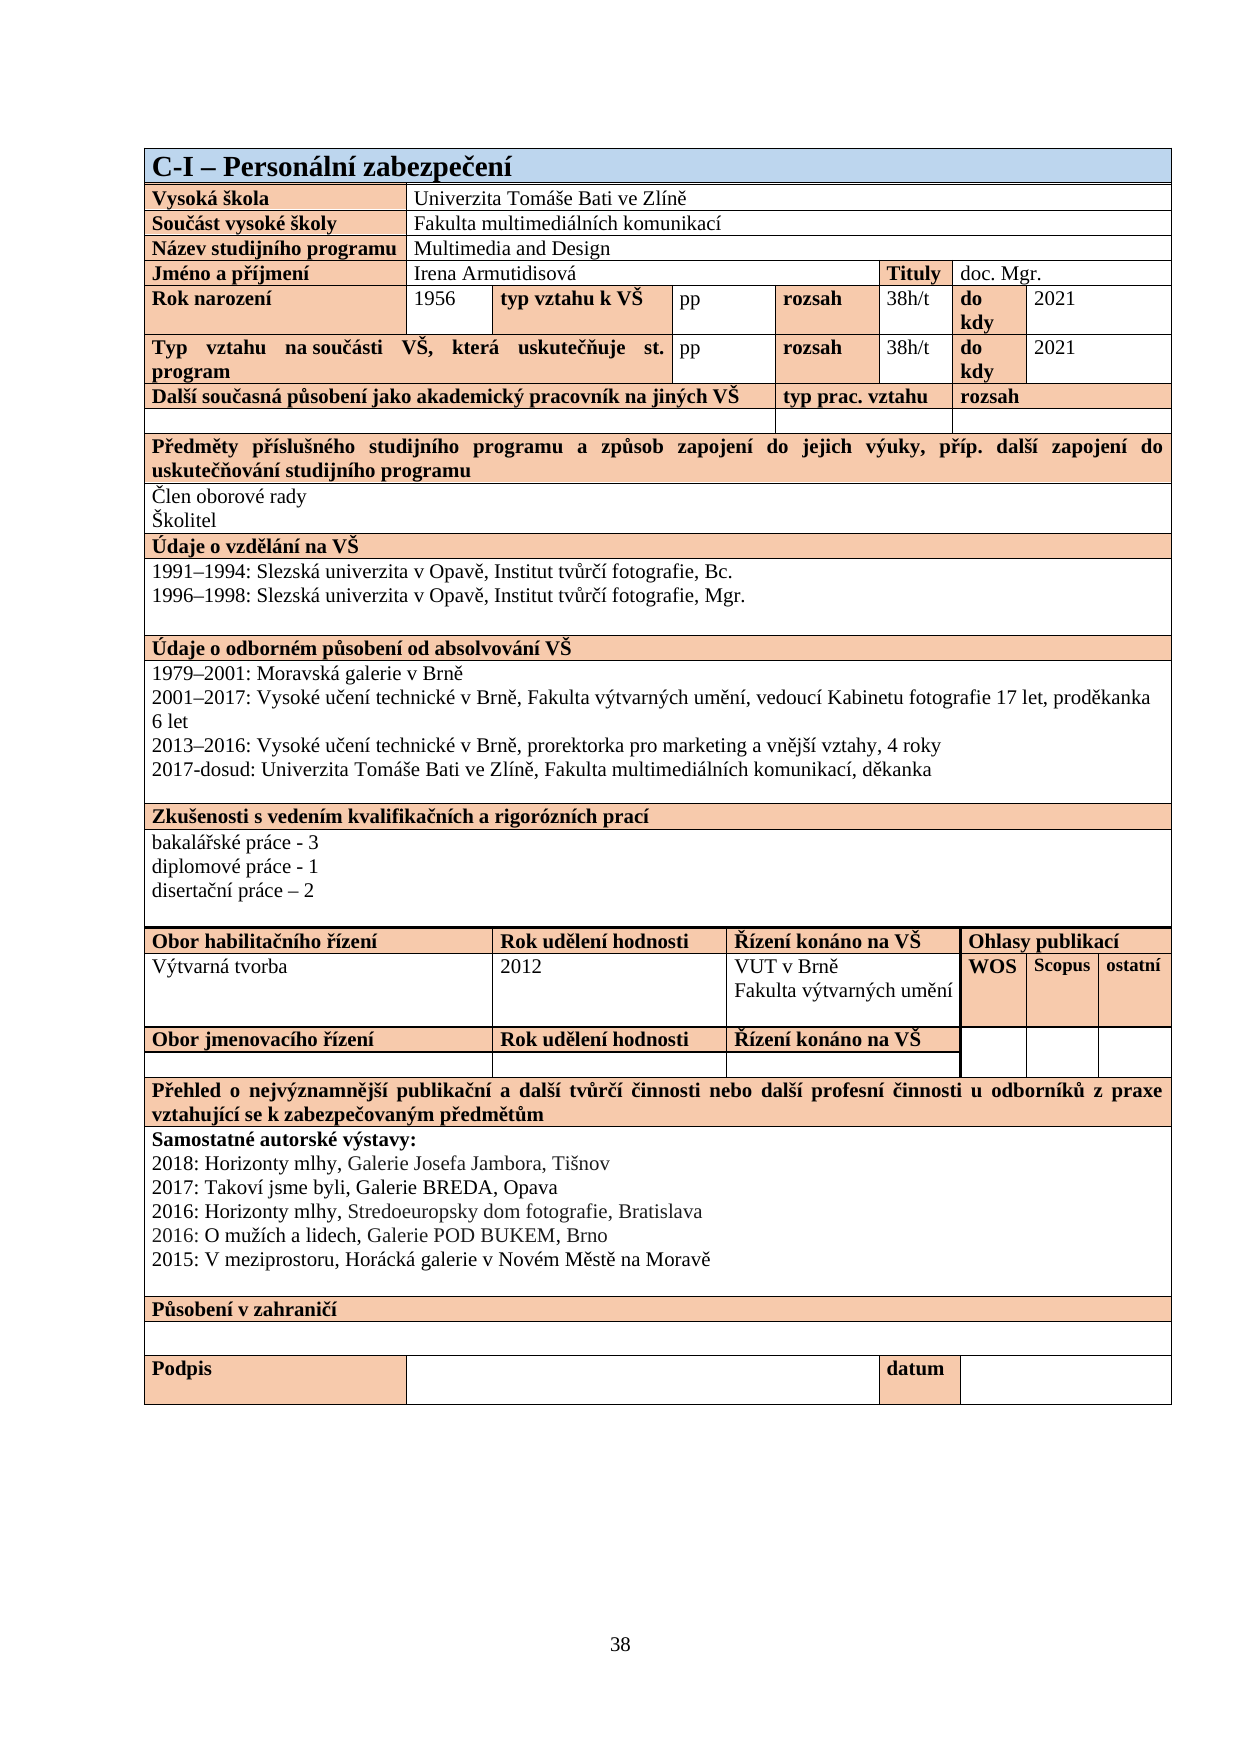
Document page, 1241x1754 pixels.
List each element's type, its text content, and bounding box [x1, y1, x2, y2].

table_cell 1979–2001: Moravská galerie v Brně 2001–2017: Vysoké učení technické v Brně, Fakulta výtvarných umění, vedoucí Kabinetu fotografie 17 let, proděkanka 6 let 2013–2016: Vysoké učení technické v Brně, prorektorka pro marketing a vnější vztahy, 4 roky 2017-dosud: Univerzita Tomáše Bati ve Zlíně, Fakulta multimediálních komunikací, děkanka [145, 661, 1171, 803]
table_cell [962, 1028, 1026, 1077]
table_cell [407, 1356, 879, 1404]
table_cell datum [880, 1356, 960, 1404]
table_cell doc. Mgr. [953, 261, 1171, 285]
table_cell Působení v zahraničí [145, 1297, 1171, 1321]
table_cell 38h/t [880, 335, 952, 383]
table_cell Tituly [880, 261, 952, 285]
table_cell [145, 1322, 1171, 1355]
table_cell Irena Armutidisová [407, 261, 879, 285]
table_header C-I – Personální zabezpečení [145, 149, 1171, 182]
table_cell Scopus [1027, 954, 1098, 1026]
table_cell Součást vysoké školy [145, 211, 406, 234]
table_cell [727, 1053, 959, 1077]
table_cell rozsah [953, 384, 1171, 408]
table_cell Obor habilitačního řízení [145, 929, 492, 953]
table_cell [776, 409, 952, 433]
table_cell [953, 409, 1171, 433]
table_cell Jméno a příjmení [145, 261, 406, 285]
table_cell Rok udělení hodnosti [493, 929, 726, 953]
table_cell Zkušenosti s vedením kvalifikačních a rigorózních prací [145, 804, 1171, 829]
table_cell 38h/t [880, 286, 952, 334]
table_cell Ohlasy publikací [962, 929, 1171, 953]
table_cell Přehled o nejvýznamnější publikační a další tvůrčí činnosti nebo další profesní činnosti u odborníků z praxe vztahující se k zabezpečovaným předmětům [145, 1078, 1171, 1126]
table_cell [961, 1356, 1171, 1404]
table_cell ostatní [1099, 954, 1171, 1026]
table_cell VUT v Brně Fakulta výtvarných umění [727, 954, 959, 1026]
table_cell Rok narození [145, 286, 406, 334]
table_cell 2012 [493, 954, 726, 1026]
table_cell 1956 [407, 286, 492, 334]
table_cell [145, 1053, 492, 1077]
table_cell Údaje o odborném působení od absolvování VŠ [145, 636, 1171, 660]
table_cell Rok udělení hodnosti [493, 1028, 726, 1051]
table_cell Řízení konáno na VŠ [727, 1028, 959, 1051]
table_cell [1099, 1028, 1171, 1077]
table_cell Výtvarná tvorba [145, 954, 492, 1026]
table_cell WOS [962, 954, 1026, 1026]
table_cell pp [673, 286, 775, 334]
table_cell [1027, 1028, 1098, 1077]
table_cell rozsah [776, 286, 879, 334]
table_cell [493, 1053, 726, 1077]
table_cell rozsah [776, 335, 879, 383]
table_cell Samostatné autorské výstavy: 2018: Horizonty mlhy, Galerie Josefa Jambora, Tišnov 2017: Takoví jsme byli, Galerie BREDA, Opava 2016: Horizonty mlhy, Stredoeuropsky dom fotografie, Bratislava 2016: O mužích a lidech, Galerie POD BUKEM, Brno 2015: V meziprostoru, Horácká galerie v Novém Městě na Moravě [145, 1127, 1171, 1296]
table_cell typ prac. vztahu [776, 384, 952, 408]
table_cell typ vztahu k VŠ [493, 286, 672, 334]
table_cell Typ vztahu na součásti VŠ, která uskutečňuje st. program [145, 335, 672, 383]
table_cell Další současná působení jako akademický pracovník na jiných VŠ [145, 384, 775, 408]
table_cell Údaje o vzdělání na VŠ [145, 534, 1171, 558]
table_cell Obor jmenovacího řízení [145, 1028, 492, 1051]
table_cell Podpis [145, 1356, 406, 1404]
table_cell bakalářské práce - 3 diplomové práce - 1 disertační práce – 2 [145, 830, 1171, 926]
table_cell Univerzita Tomáše Bati ve Zlíně [407, 185, 1171, 209]
table_cell Řízení konáno na VŠ [727, 929, 959, 953]
table_cell Multimedia and Design [407, 236, 1171, 260]
table_cell Vysoká škola [145, 185, 406, 209]
table_cell do kdy [953, 335, 1026, 383]
table_cell 2021 [1027, 286, 1171, 334]
table_cell Fakulta multimediálních komunikací [407, 211, 1171, 234]
table_cell pp [673, 335, 775, 383]
table_cell Název studijního programu [145, 236, 406, 260]
table_cell Předměty příslušného studijního programu a způsob zapojení do jejich výuky, příp. další zapojení do uskutečňování studijního programu [145, 434, 1171, 482]
table_cell Člen oborové rady Školitel [145, 484, 1171, 533]
table_cell 1991–1994: Slezská univerzita v Opavě, Institut tvůrčí fotografie, Bc. 1996–1998: Slezská univerzita v Opavě, Institut tvůrčí fotografie, Mgr. [145, 559, 1171, 634]
table_cell 2021 [1027, 335, 1171, 383]
table_cell do kdy [953, 286, 1026, 334]
table_cell [145, 409, 775, 433]
